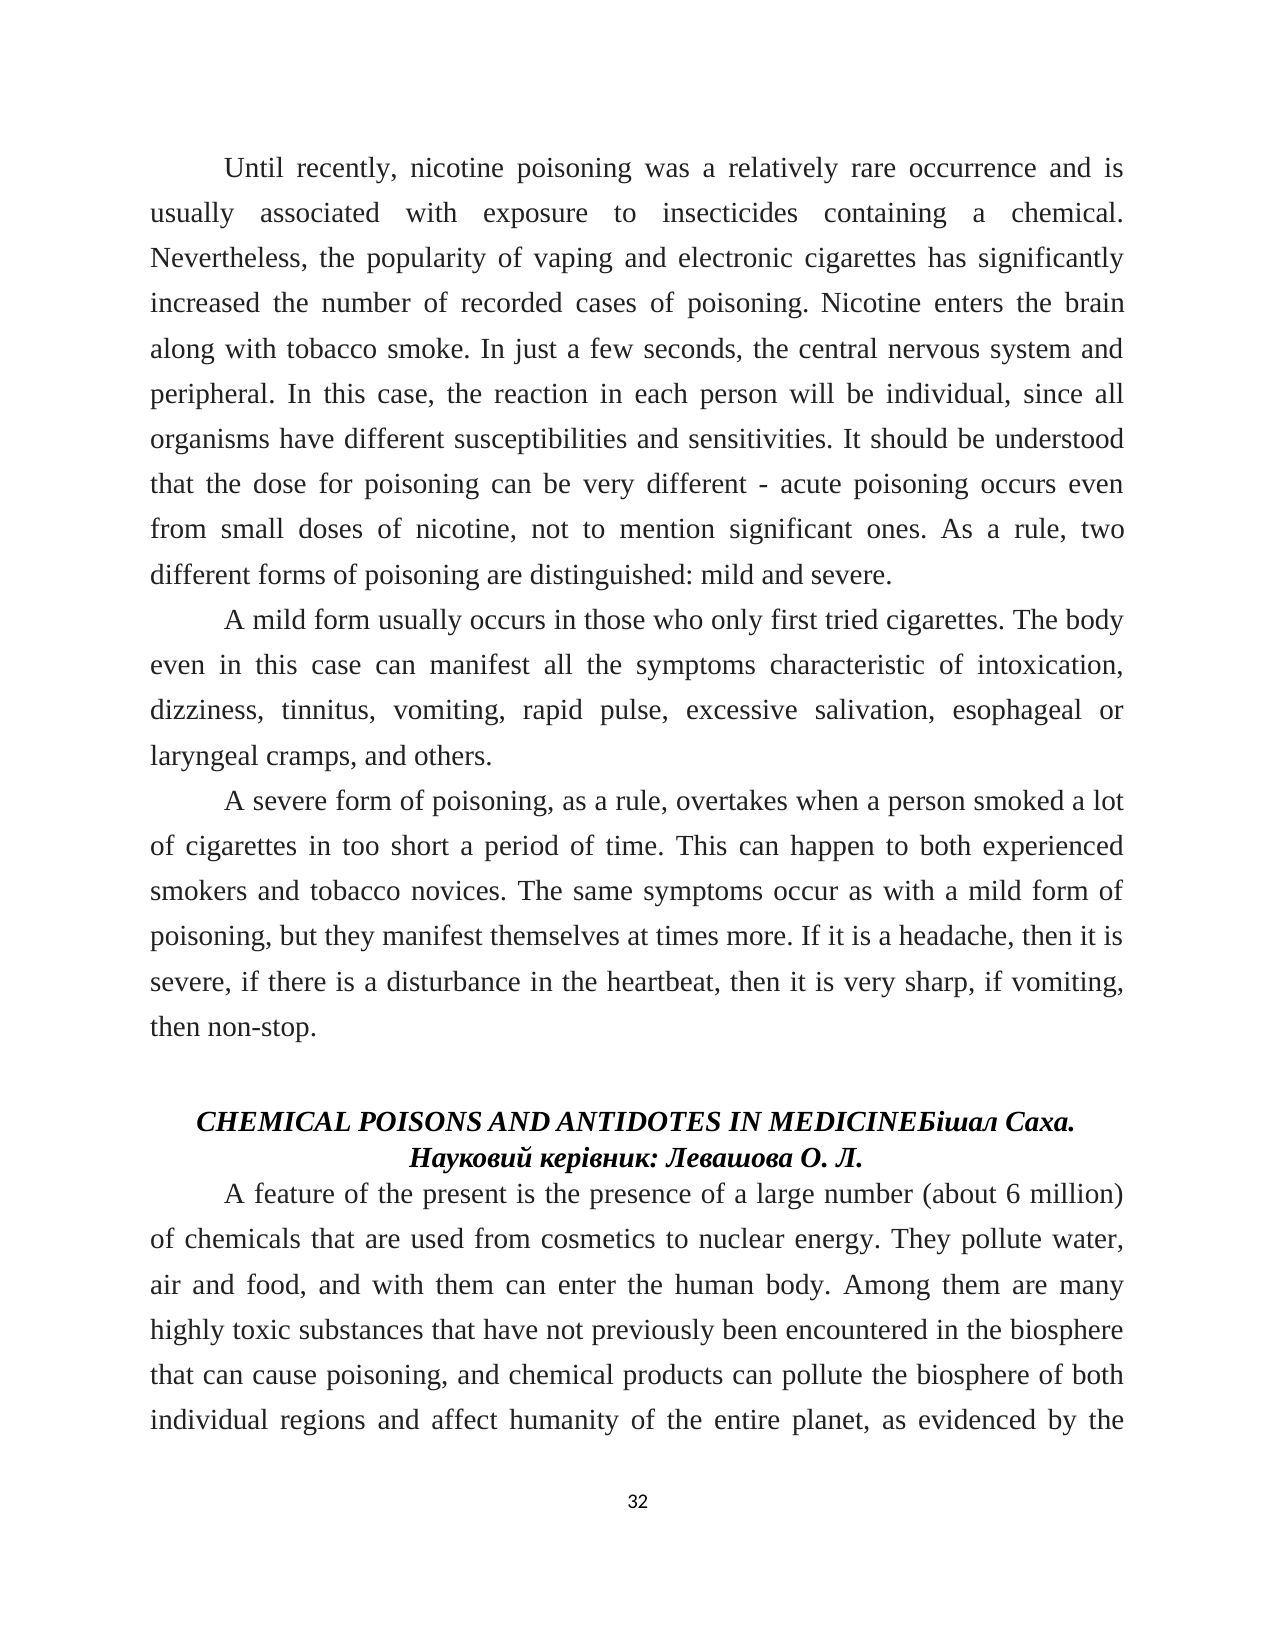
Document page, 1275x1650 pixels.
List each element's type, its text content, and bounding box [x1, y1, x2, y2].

text Until recently, nicotine poisoning was a relatively rare occurrence and is usually associated with exposure to insecticides containing a chemical. Nevertheless, the popularity of vaping and electronic cigarettes has significantly increased the number of recorded cases of poisoning. Nicotine enters the brain along with tobacco smoke. In just a few seconds, the central nervous system and peripheral. In this case, the reaction in each person will be individual, since all organisms have different susceptibilities and sensitivities. It should be understood that the dose for poisoning can be very different - acute poisoning occurs even from small doses of nicotine, not to mention significant ones. As a rule, two different forms of poisoning are distinguished: mild and severe. [150, 150, 1125, 590]
text A mild form usually occurs in those who only first tried cigarettes. The body even in this case can manifest all the symptoms characteristic of intoxication, dizziness, tinnitus, vomiting, rapid pulse, excessive salivation, esophageal or laryngeal cramps, and others. [150, 602, 1125, 771]
text CHEMICAL POISONS AND ANTIDOTES IN MEDICINEБішал Саха. Науковий керівник: Левашова О. Л. [150, 1104, 1125, 1174]
text A severe form of poisoning, as a rule, overtakes when a person smoked a lot of cigarettes in too short a period of time. This can happen to both experienced smokers and tobacco novices. The same symptoms occur as with a mild form of poisoning, but they manifest themselves at times more. If it is a headache, then it is severe, if there is a disturbance in the heartbeat, then it is very sharp, if vomiting, then non-stop. [150, 783, 1125, 1042]
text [150, 1176, 1125, 1436]
